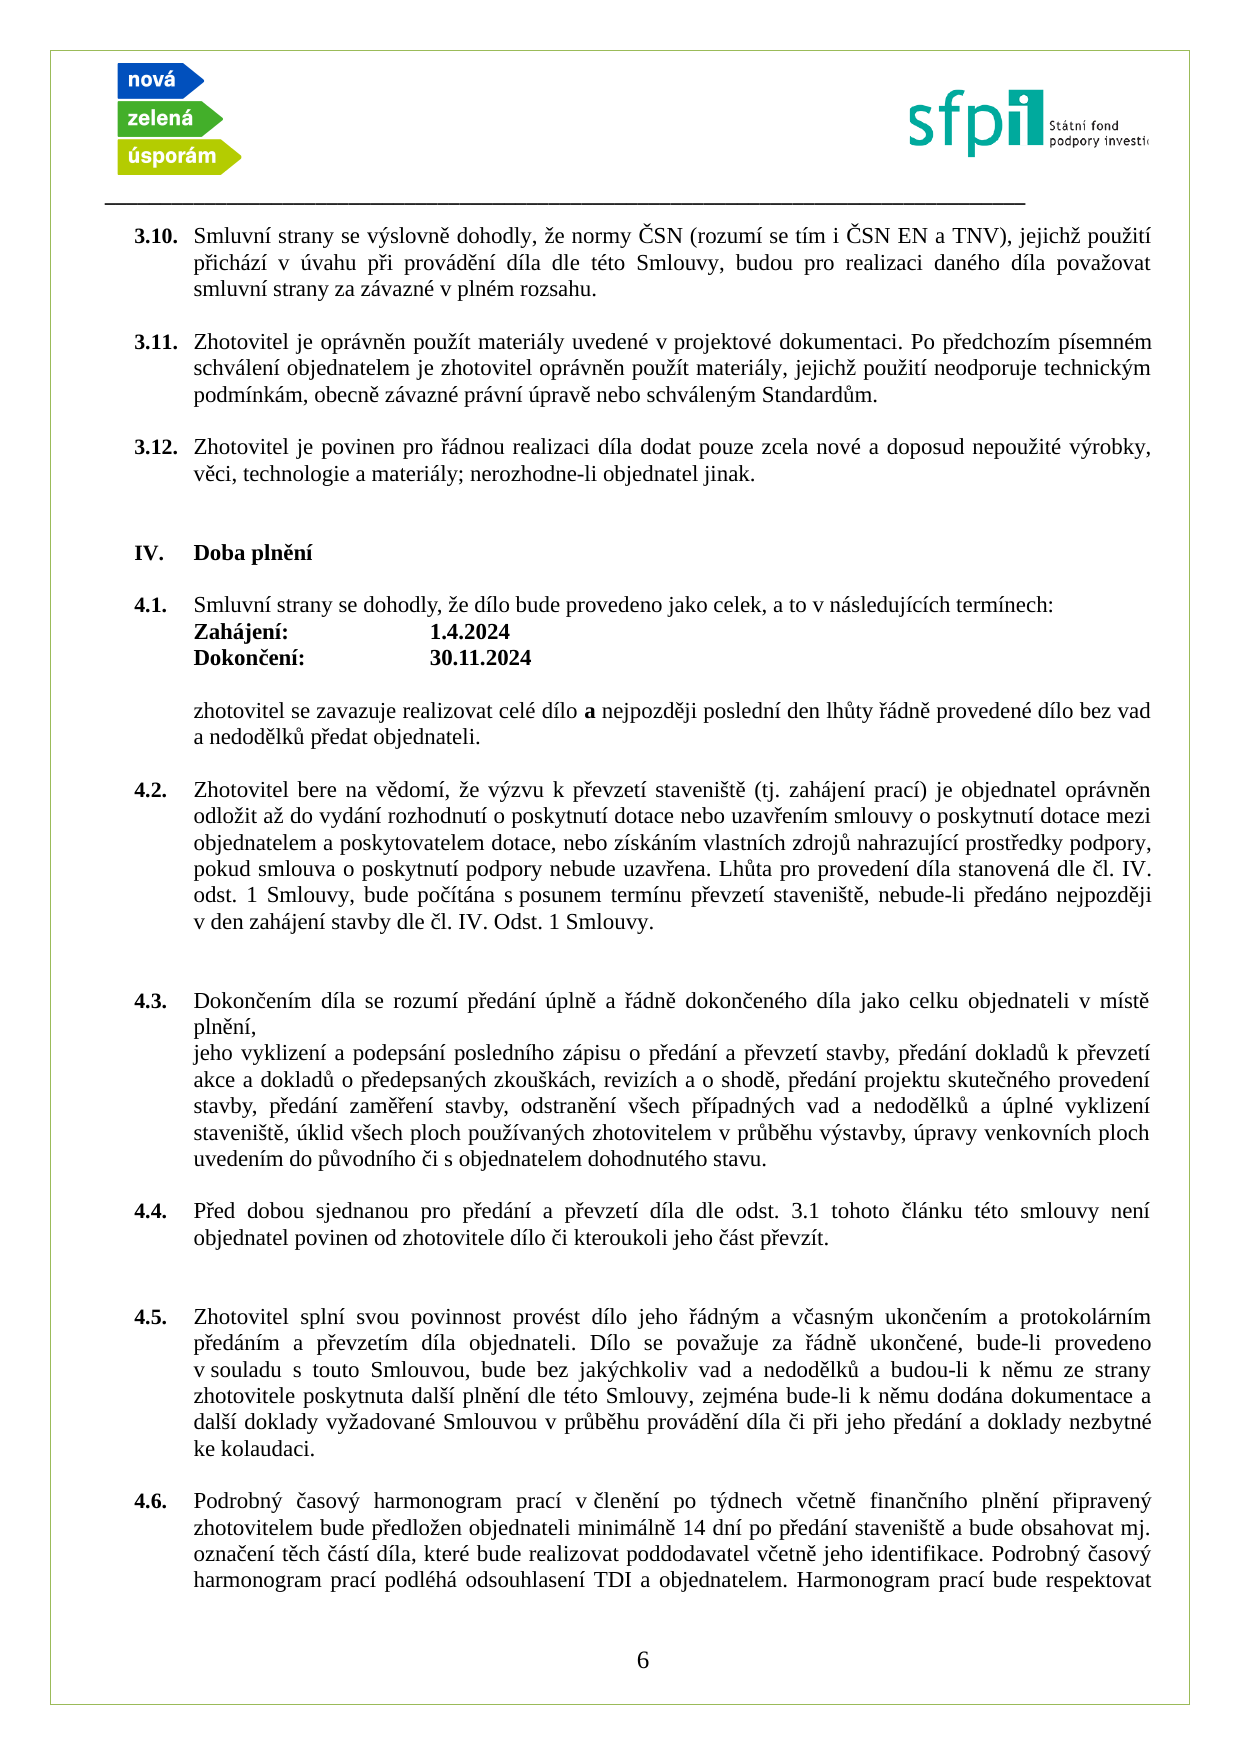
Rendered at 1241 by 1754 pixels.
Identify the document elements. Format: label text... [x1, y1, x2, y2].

text Dokončení: 30.11.2024 [134, 644, 1151, 671]
picture [907, 81, 1148, 157]
picture [117, 63, 242, 175]
list Před dobou sjednanou pro předání a převzetí díla dle odst. 3.1 tohoto článku této smlouvy není objednatel povinen od zhotovitele dílo či kteroukoli jeho část převzít. [134, 1198, 1151, 1250]
list Dokončením díla se rozumí předání úplně a řádně dokončeného díla jako celku objednateli v místě plnění, [134, 987, 1151, 1039]
text Zahájení: 1.4.2024 [134, 618, 1151, 644]
text jeho vyklizení a podepsání posledního zápisu o předání a převzetí stavby, předání dokladů k převzetí akce a dokladů o předepsaných zkouškách, revizích a o shodě, předání projektu skutečného provedení stavby, předání zaměření stavby, odstranění všech případných vad a nedodělků a úplné vyklizení staveniště, úklid všech ploch používaných zhotovitelem v průběhu výstavby, úpravy venkovních ploch uvedením do původního či s objednatelem dohodnutého stavu. [193, 1039, 1151, 1171]
text zhotovitel se zavazuje realizovat celé dílo a nejpozději poslední den lhůty řádně provedené dílo bez vad a nedodělků předat objednateli. [193, 697, 1151, 749]
list Zhotovitel bere na vědomí, že výzvu k převzetí staveniště (tj. zahájení prací) je objednatel oprávněn odložit až do vydání rozhodnutí o poskytnutí dotace nebo uzavřením smlouvy o poskytnutí dotace mezi objednatelem a poskytovatelem dotace, nebo získáním vlastních zdrojů nahrazující prostředky podpory, pokud smlouva o poskytnutí podpory nebude uzavřena. Lhůta pro provedení díla stanovená dle čl. IV. odst. 1 Smlouvy, bude počítána s posunem termínu převzetí staveniště, nebude-li předáno nejpozději v den zahájení stavby dle čl. IV. Odst. 1 Smlouvy. [134, 776, 1153, 934]
list Zhotovitel je oprávněn použít materiály uvedené v projektové dokumentaci. Po předchozím písemném schválení objednatelem je zhotovitel oprávněn použít materiály, jejichž použití neodporuje technickým podmínkám, obecně závazné právní úpravě nebo schváleným Standardům. [134, 328, 1153, 407]
list Doba plnění [134, 539, 1153, 565]
list Smluvní strany se výslovně dohodly, že normy ČSN (rozumí se tím i ČSN EN a TNV), jejichž použití přichází v úvahu při provádění díla dle této Smlouvy, budou pro realizaci daného díla považovat smluvní strany za závazné v plném rozsahu. [134, 222, 1153, 302]
list Smluvní strany se dohodly, že dílo bude provedeno jako celek, a to v následujících termínech: [134, 591, 1151, 618]
list Zhotovitel splní svou povinnost provést dílo jeho řádným a včasným ukončením a protokolárním předáním a převzetím díla objednateli. Dílo se považuje za řádně ukončené, bude-li provedeno v souladu s touto Smlouvou, bude bez jakýchkoliv vad a nedodělků a budou-li k němu ze strany zhotovitele poskytnuta další plnění dle této Smlouvy, zejména bude-li k němu dodána dokumentace a další doklady vyžadované Smlouvou v průběhu provádění díla či při jeho předání a doklady nezbytné ke kolaudaci. [134, 1303, 1153, 1461]
list Zhotovitel je povinen pro řádnou realizaci díla dodat pouze zcela nové a doposud nepoužité výrobky, věci, technologie a materiály; nerozhodne-li objednatel jinak. [134, 433, 1153, 486]
